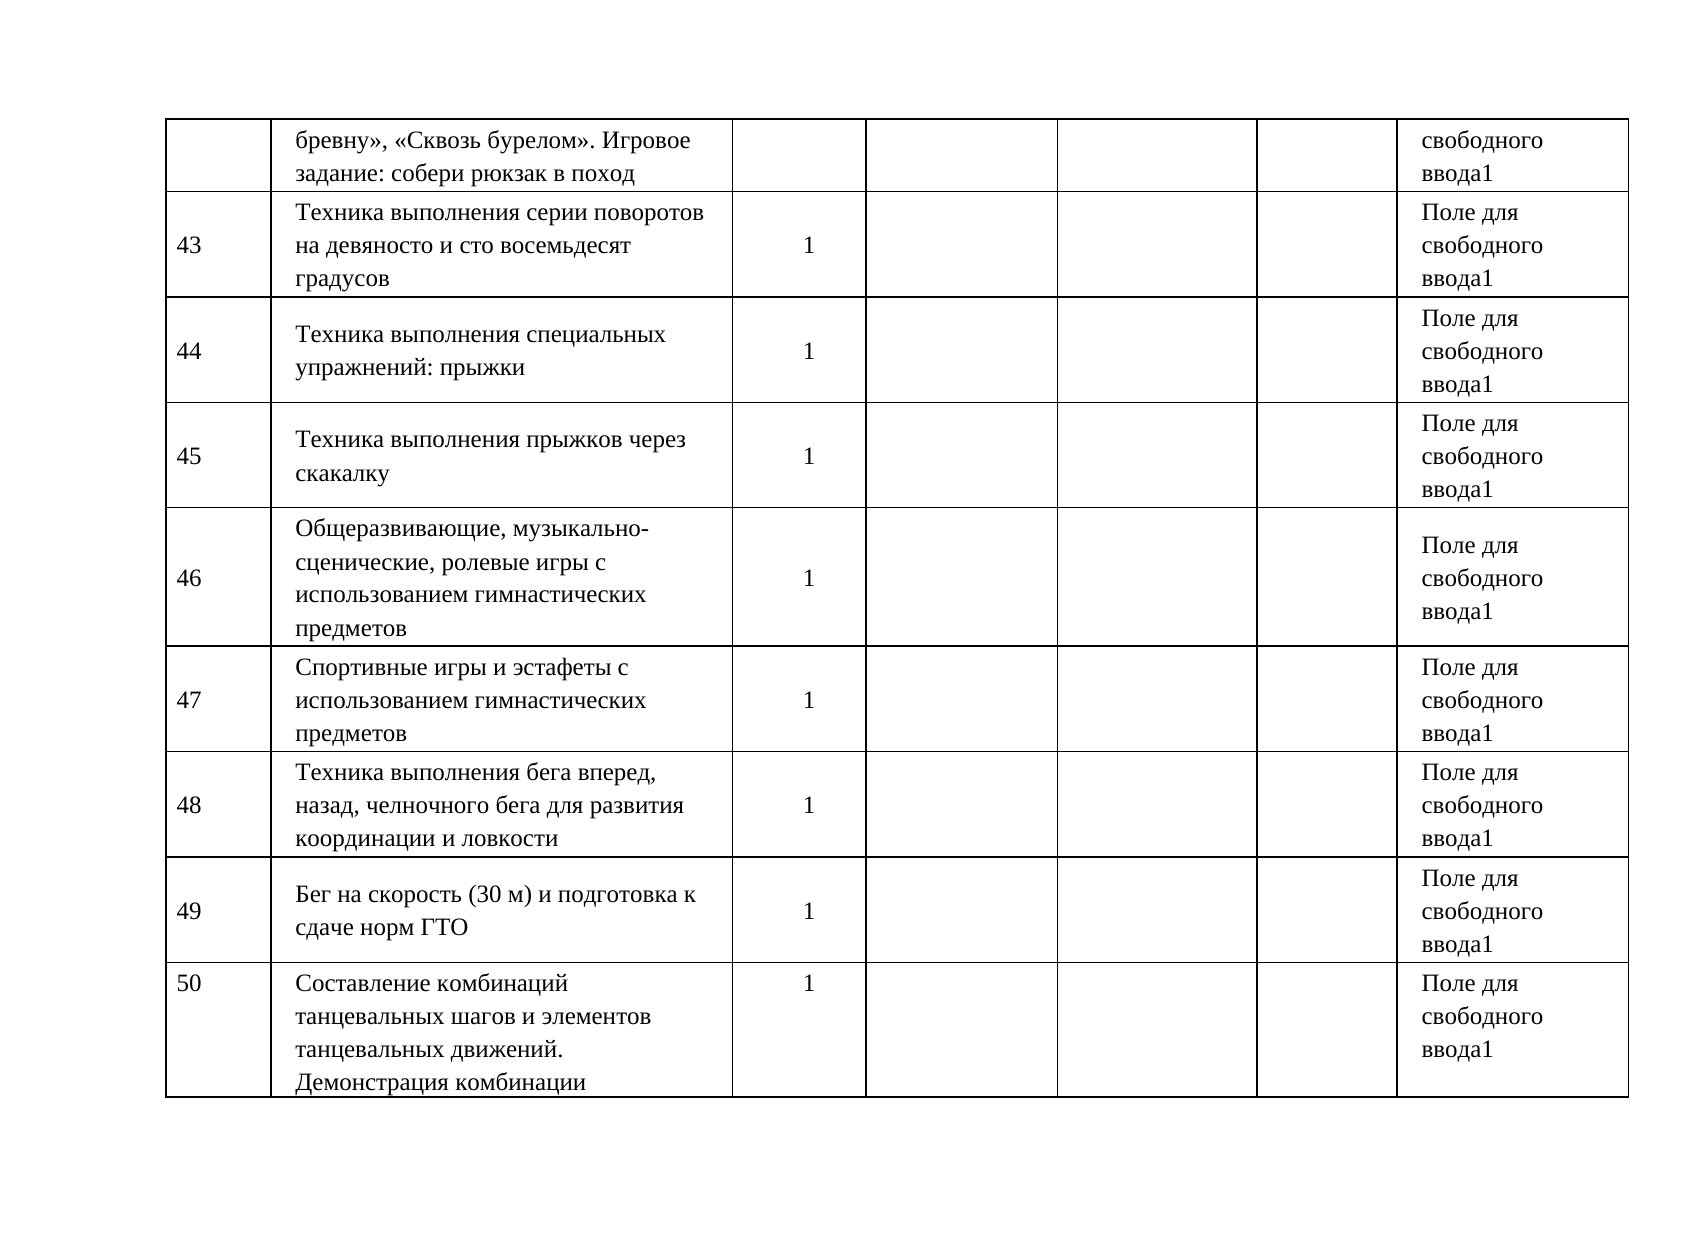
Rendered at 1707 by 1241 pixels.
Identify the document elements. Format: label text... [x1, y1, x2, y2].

table_cell Поле для свободного ввода1 [1398, 858, 1628, 961]
table_cell [867, 752, 1057, 856]
table_cell [867, 403, 1057, 507]
table_cell [1058, 647, 1256, 751]
table_cell [1058, 858, 1256, 961]
table_cell 1 [733, 647, 865, 751]
table_cell 45 [167, 403, 270, 507]
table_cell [1398, 120, 1628, 191]
table_cell Спортивные игры и эстафеты с использованием гимнастических предметов [272, 647, 732, 751]
table_cell 44 [167, 298, 270, 401]
table_cell [1258, 403, 1396, 507]
table_cell 42 [167, 120, 270, 191]
table_cell Поле для свободного ввода1 [1398, 752, 1628, 856]
table_cell [1258, 752, 1396, 856]
table_cell [867, 120, 1057, 191]
table_cell [1058, 120, 1256, 191]
table_cell Бег на скорость (30 м) и подготовка к сдаче норм ГТО [272, 858, 732, 961]
table_cell 48 [167, 752, 270, 856]
table_cell [1258, 192, 1396, 296]
table_cell 1 [733, 403, 865, 507]
table_cell 1 [733, 858, 865, 961]
table_cell [1058, 192, 1256, 296]
table_cell 1 [733, 298, 865, 401]
table_cell [1058, 298, 1256, 401]
table_cell Поле для свободного ввода1 [1398, 403, 1628, 507]
table_cell 1 [733, 508, 865, 645]
table_cell [1258, 508, 1396, 645]
table_cell 1 [733, 963, 865, 1096]
table_cell [1258, 298, 1396, 401]
table_cell 1 [733, 192, 865, 296]
table_cell 50 [167, 963, 270, 1096]
table_cell Поле для свободного ввода1 [1398, 508, 1628, 645]
table_cell 1 [733, 752, 865, 856]
table_cell [1258, 858, 1396, 961]
table_cell [867, 192, 1057, 296]
table_cell Поле для свободного ввода1 [1398, 192, 1628, 296]
table_cell Техника выполнения специальных упражнений: прыжки [272, 298, 732, 401]
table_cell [272, 963, 732, 1096]
table_cell [1058, 508, 1256, 645]
table_cell Техника выполнения серии поворотов на девяносто и сто восемьдесят градусов [272, 192, 732, 296]
table_cell Поле для свободного ввода1 [1398, 647, 1628, 751]
table_cell [1258, 120, 1396, 191]
table_cell 1 [733, 120, 865, 191]
table_cell [1258, 963, 1396, 1096]
table_cell [867, 647, 1057, 751]
table_cell 43 [167, 192, 270, 296]
table_cell Техника выполнения прыжков через скакалку [272, 403, 732, 507]
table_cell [1398, 963, 1628, 1096]
table_cell Техника выполнения бега вперед, назад, челночного бега для развития координации и ловкости [272, 752, 732, 856]
table_cell Поле для свободного ввода1 [1398, 298, 1628, 401]
table_cell [867, 858, 1057, 961]
table_cell 47 [167, 647, 270, 751]
table_cell 46 [167, 508, 270, 645]
table_cell [867, 298, 1057, 401]
table_cell [1058, 963, 1256, 1096]
table_cell [867, 963, 1057, 1096]
table_cell 49 [167, 858, 270, 961]
table_cell [867, 508, 1057, 645]
table_cell [1258, 647, 1396, 751]
table_cell [1058, 403, 1256, 507]
table_cell [1058, 752, 1256, 856]
table_cell Общеразвивающие, музыкально-сценические, ролевые игры с использованием гимнастических предметов [272, 508, 732, 645]
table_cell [272, 120, 732, 191]
